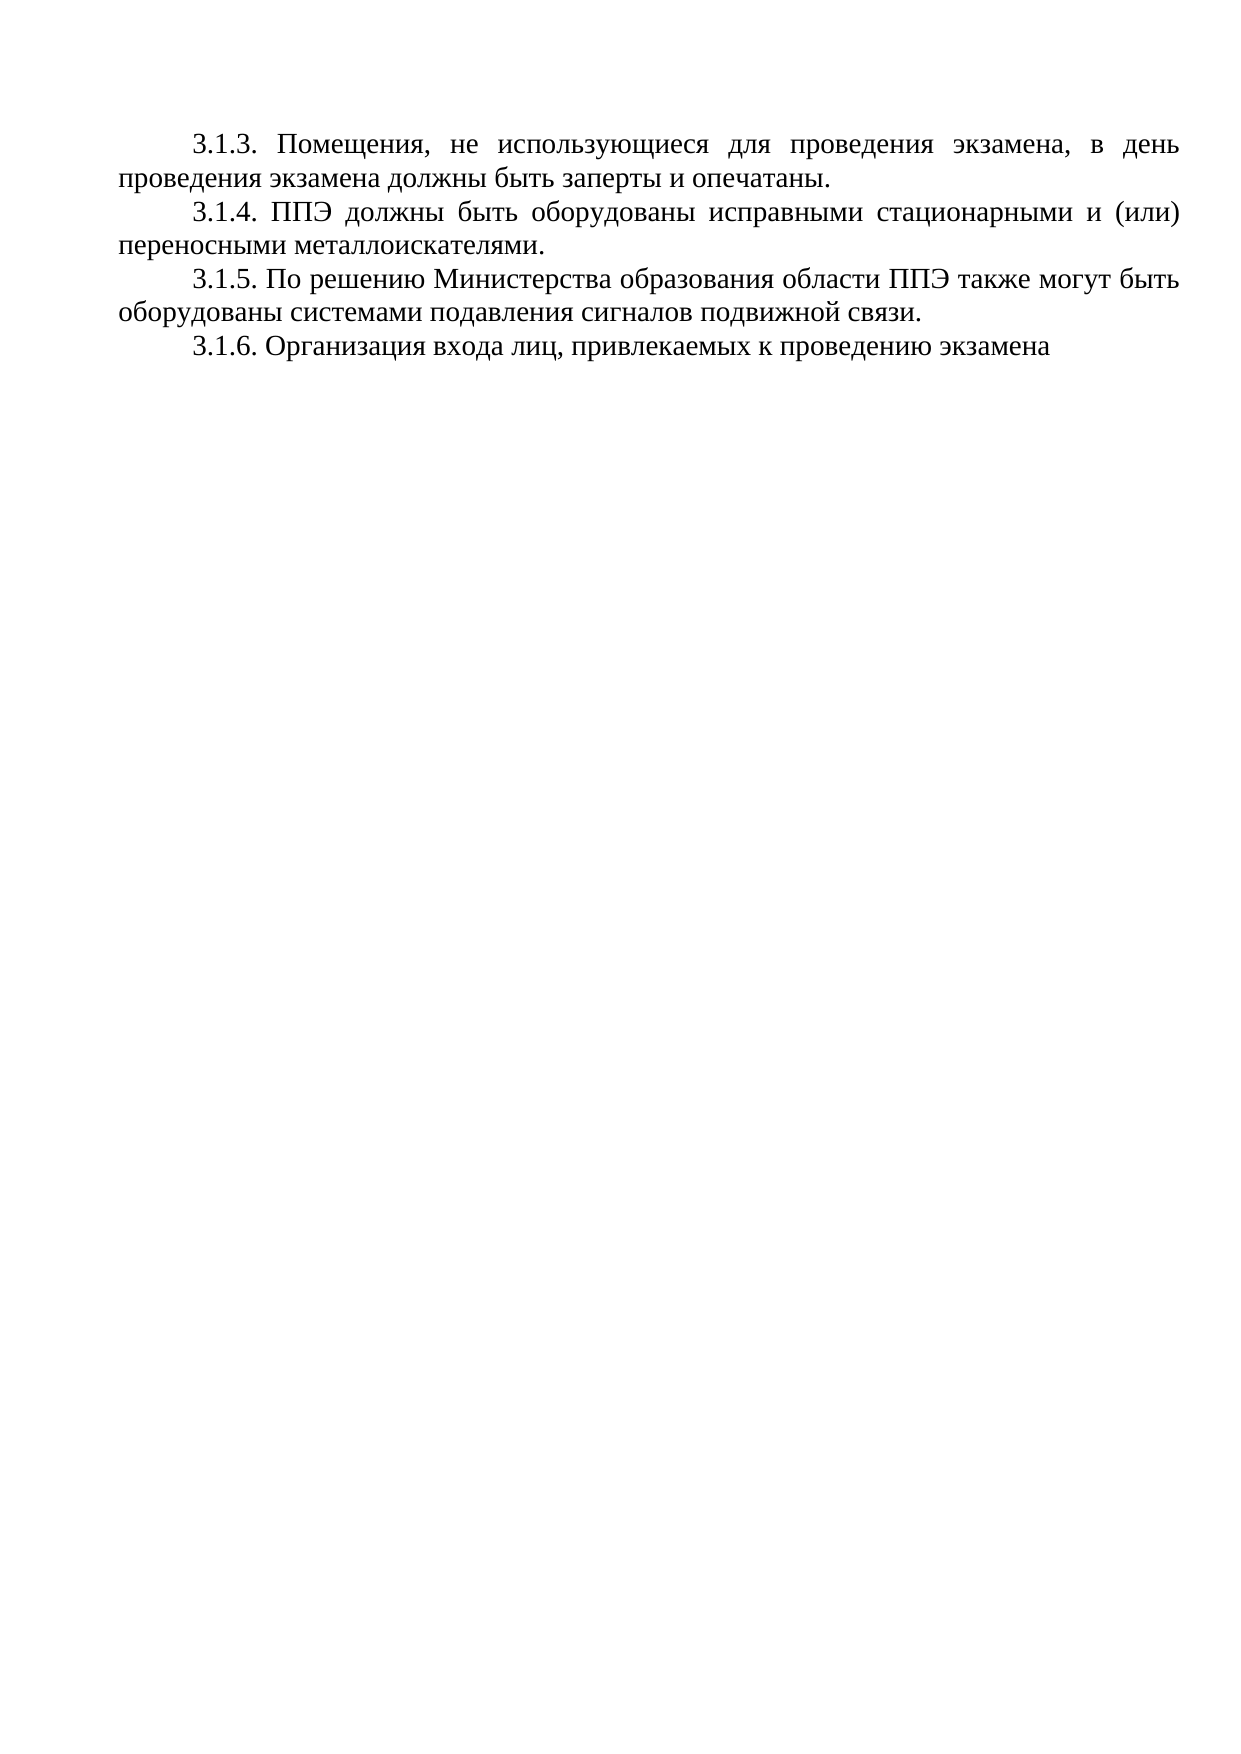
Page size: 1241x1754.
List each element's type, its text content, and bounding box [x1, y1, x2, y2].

text 3.1.4. ППЭ должны быть оборудованы исправными стационарными и (или) переносными металлоискателями. [118, 194, 1181, 261]
text 3.1.3. Помещения, не использующиеся для проведения экзамена, в день проведения экзамена должны быть заперты и опечатаны. [118, 127, 1181, 194]
text 3.1.5. По решению Министерства образования области ППЭ также могут быть оборудованы системами подавления сигналов подвижной связи. [118, 261, 1181, 328]
text 3.1.6. Организация входа лиц, привлекаемых к проведению экзамена [118, 328, 1181, 361]
